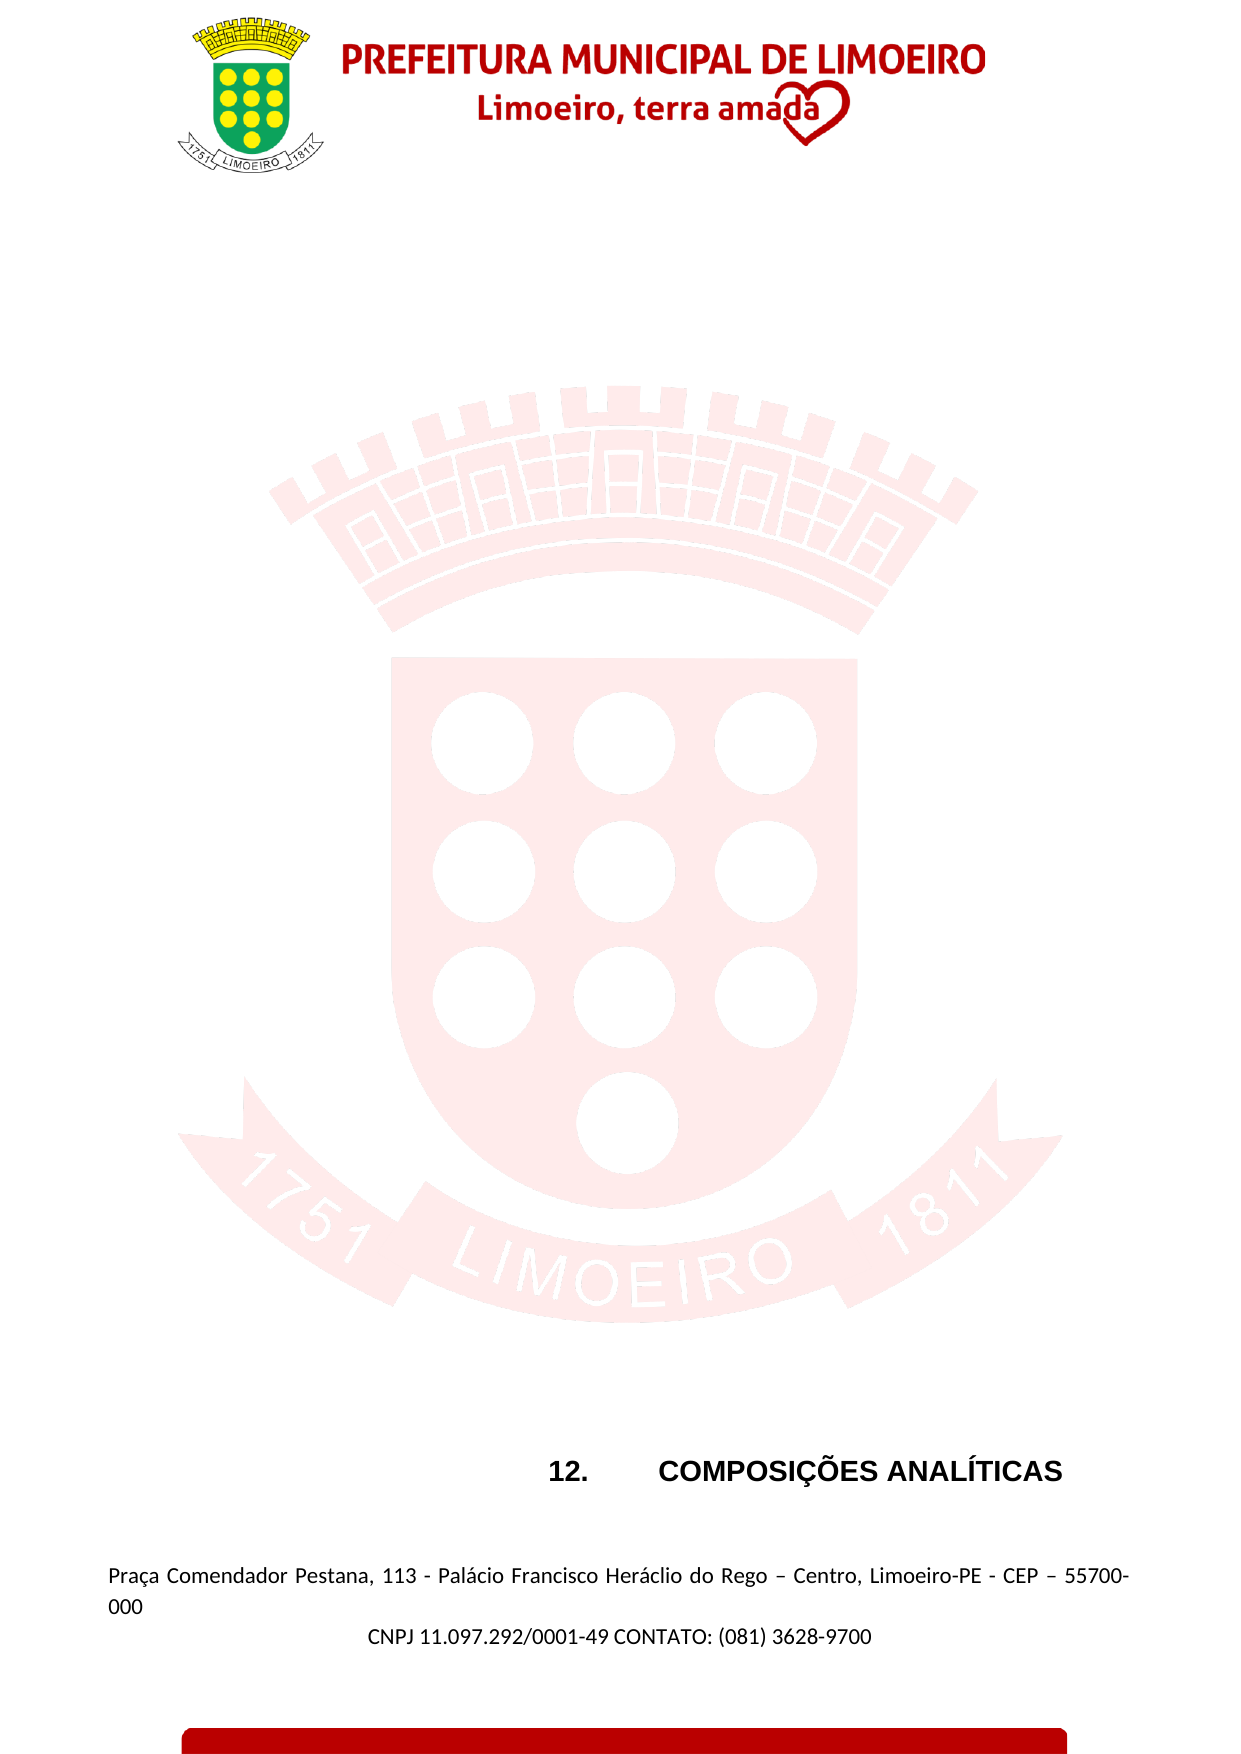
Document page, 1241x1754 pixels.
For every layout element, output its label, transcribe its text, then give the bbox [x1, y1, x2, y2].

subtitle COMPOSIÇÕES ANALÍTICAS [215, 1454, 1063, 1488]
picture [181, 1728, 1068, 1754]
picture [177, 17, 986, 173]
picture [177, 385, 1063, 1323]
